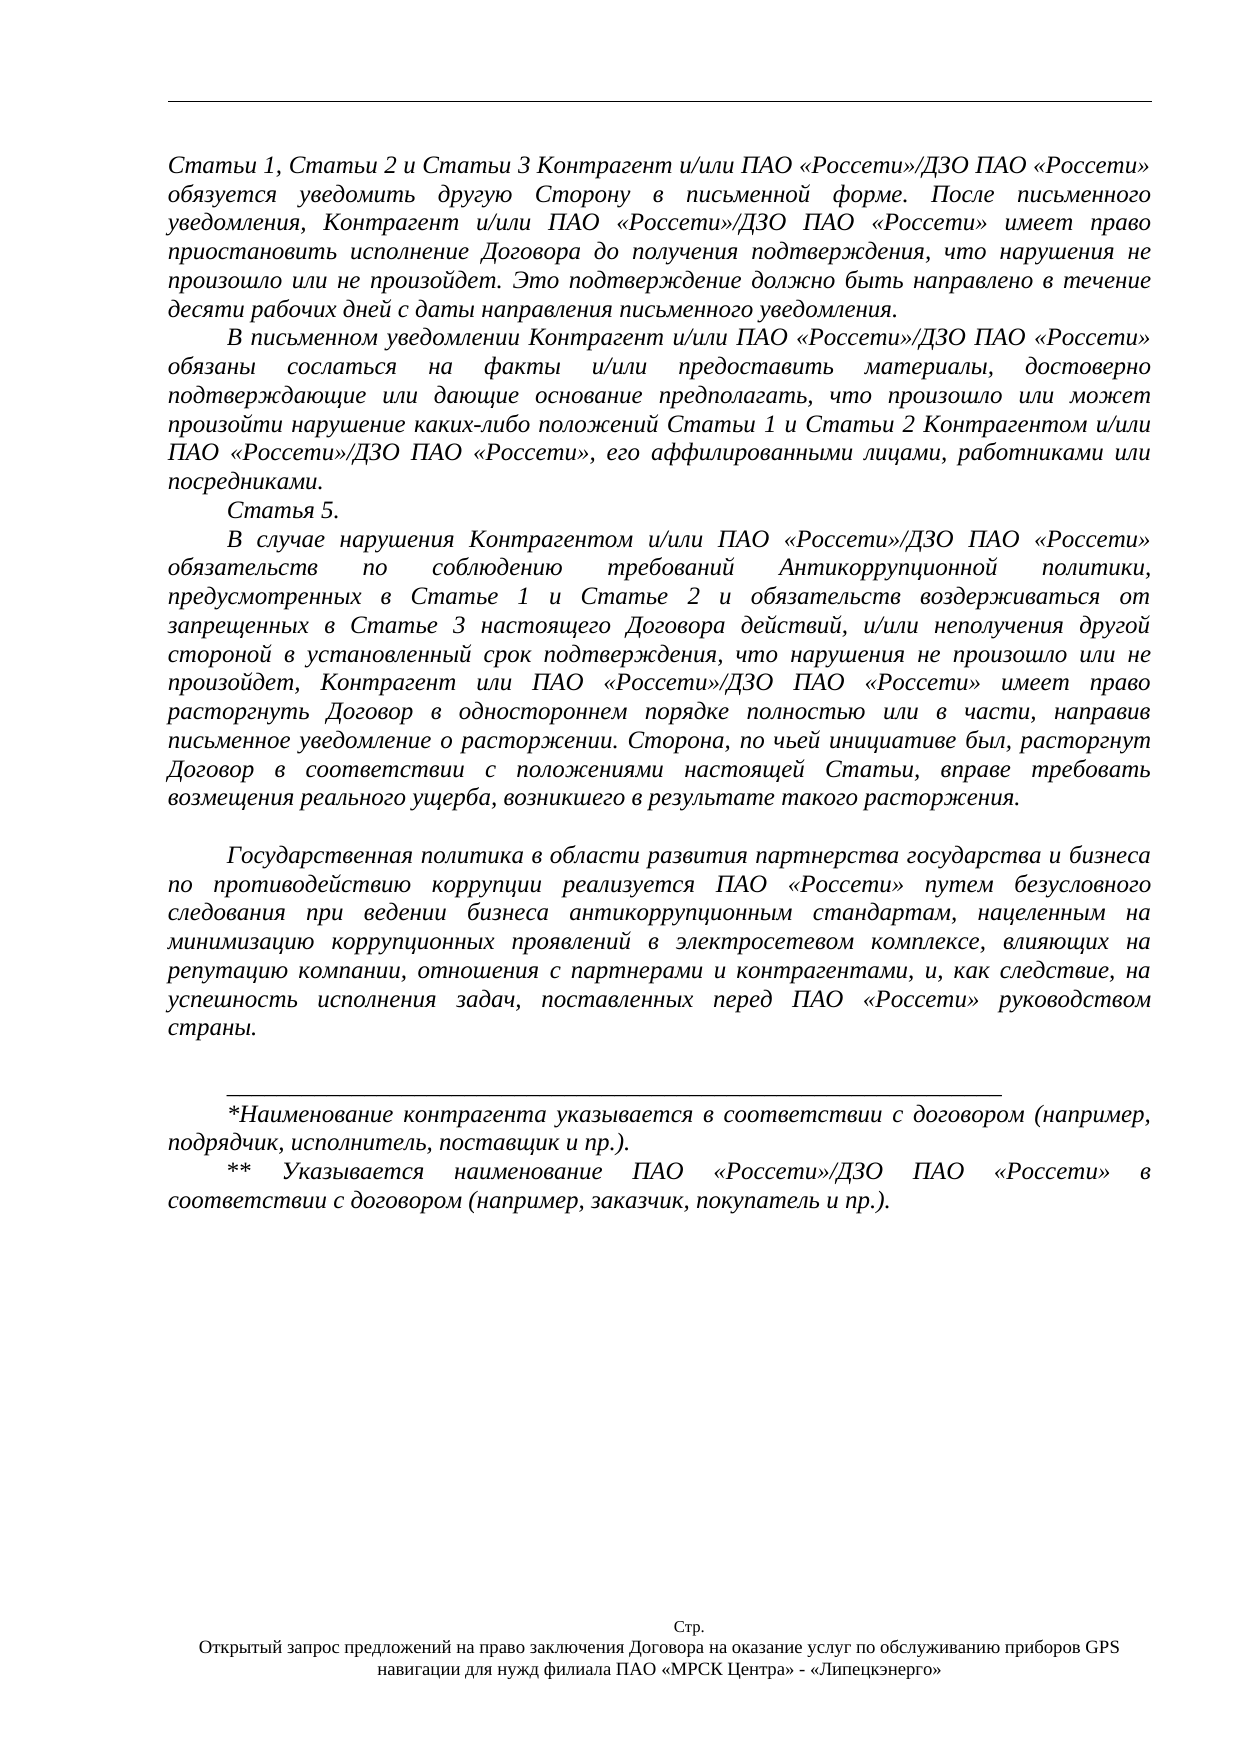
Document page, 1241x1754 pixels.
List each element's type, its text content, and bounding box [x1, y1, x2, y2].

text ** Указывается наименование ПАО «Россети»/ДЗО ПАО «Россети» в соответствии с договором (например, заказчик, покупатель и пр.). [168, 1156, 1152, 1214]
text Государственная политика в области развития партнерства государства и бизнеса по противодействию коррупции реализуется ПАО «Россети» путем безусловного следования при ведении бизнеса антикоррупционным стандартам, нацеленным на минимизацию коррупционных проявлений в электросетевом комплексе, влияющих на репутацию компании, отношения с партнерами и контрагентами, и, как следствие, на успешность исполнения задач, поставленных перед ПАО «Россети» руководством страны. [168, 840, 1152, 1041]
text В случае нарушения Контрагентом и/или ПАО «Россети»/ДЗО ПАО «Россети» обязательств по соблюдению требований Антикоррупционной политики, предусмотренных в Статье 1 и Статье 2 и обязательств воздерживаться от запрещенных в Статье 3 настоящего Договора действий, и/или неполучения другой стороной в установленный срок подтверждения, что нарушения не произошло или не произойдет, Контрагент или ПАО «Россети»/ДЗО ПАО «Россети» имеет право расторгнуть Договор в одностороннем порядке полностью или в части, направив письменное уведомление о расторжении. Сторона, по чьей инициативе был, расторгнут Договор в соответствии с положениями настоящей Статьи, вправе требовать возмещения реального ущерба, возникшего в результате такого расторжения. [168, 524, 1152, 811]
text В письменном уведомлении Контрагент и/или ПАО «Россети»/ДЗО ПАО «Россети» обязаны сослаться на факты и/или предоставить материалы, достоверно подтверждающие или дающие основание предполагать, что произошло или может произойти нарушение каких-либо положений Статьи 1 и Статьи 2 Контрагентом и/или ПАО «Россети»/ДЗО ПАО «Россети», его аффилированными лицами, работниками или посредниками. [168, 322, 1152, 495]
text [168, 150, 1152, 322]
text Статья 5. [168, 495, 1152, 524]
text ______________________________________________________________ [168, 1070, 1152, 1099]
text *Наименование контрагента указывается в соответствии с договором (например, подрядчик, исполнитель, поставщик и пр.). [168, 1099, 1152, 1156]
